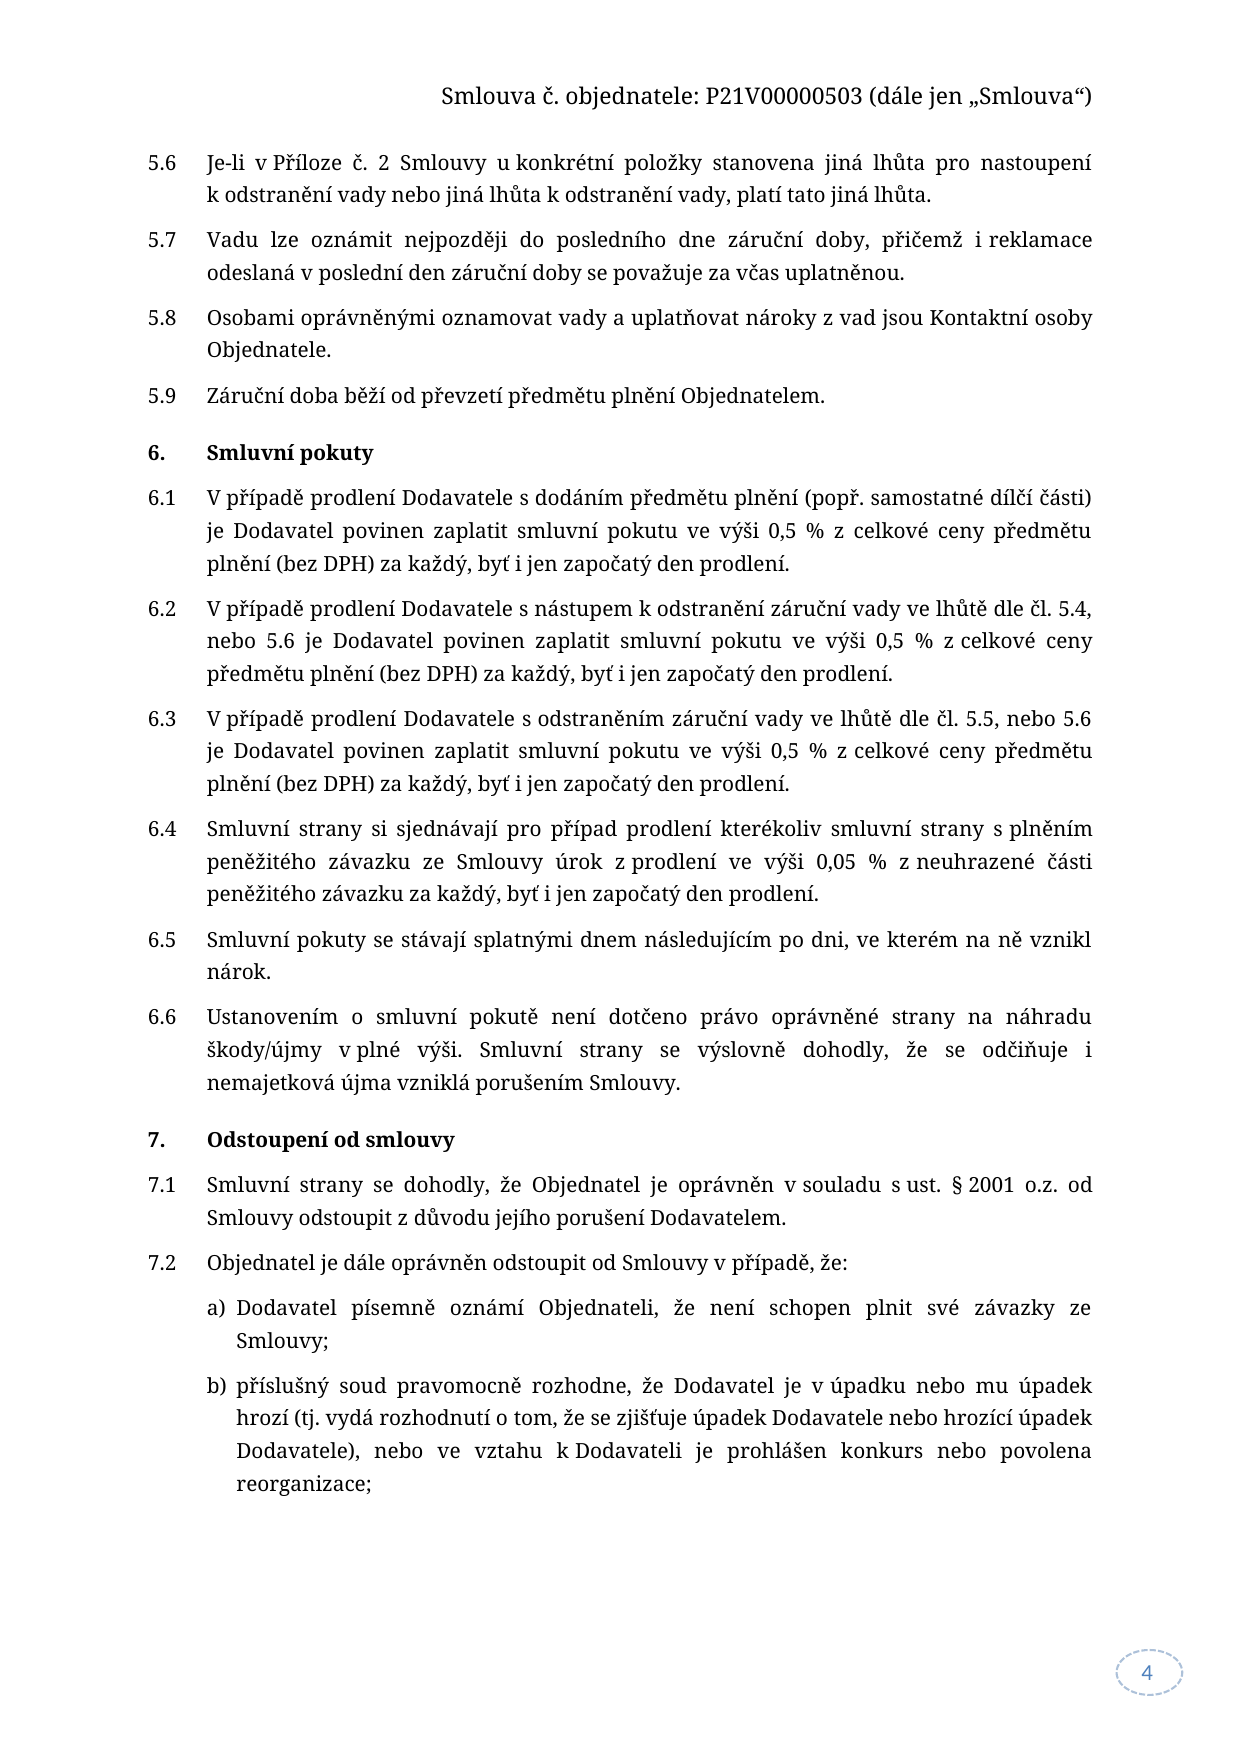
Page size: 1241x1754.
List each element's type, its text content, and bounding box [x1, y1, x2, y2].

list Vadu lze oznámit nejpozději do posledního dne záruční doby, přičemž i reklamace odeslaná v poslední den záruční doby se považuje za včas uplatněnou. [148, 225, 1093, 286]
list Záruční doba běží od převzetí předmětu plnění Objednatelem. [148, 381, 1093, 409]
list Ustanovením o smluvní pokutě není dotčeno právo oprávněné strany na náhradu škody/újmy v plné výši. Smluvní strany se výslovně dohodly, že se odčiňuje i nemajetková újma vzniklá porušením Smlouvy. [148, 1002, 1093, 1096]
list Smluvní pokuty se stávají splatnými dnem následujícím po dni, ve kterém na ně vznikl nárok. [148, 925, 1093, 986]
list V případě prodlení Dodavatele s odstraněním záruční vady ve lhůtě dle čl. 5.5, nebo 5.6 je Dodavatel povinen zaplatit smluvní pokutu ve výši 0,5 % z celkové ceny předmětu plnění (bez DPH) za každý, byť i jen započatý den prodlení. [148, 704, 1093, 798]
list Odstoupení od smlouvy [148, 1125, 1093, 1154]
list Objednatel je dále oprávněn odstoupit od Smlouvy v případě, že: [148, 1248, 1093, 1276]
list Dodavatel písemně oznámí Objednateli, že není schopen plnit své závazky ze Smlouvy; [207, 1293, 1093, 1354]
list příslušný soud pravomocně rozhodne, že Dodavatel je v úpadku nebo mu úpadek hrozí (tj. vydá rozhodnutí o tom, že se zjišťuje úpadek Dodavatele nebo hrozící úpadek Dodavatele), nebo ve vztahu k Dodavateli je prohlášen konkurs nebo povolena reorganizace; [207, 1371, 1093, 1497]
list Smluvní strany si sjednávají pro případ prodlení kterékoliv smluvní strany s plněním peněžitého závazku ze Smlouvy úrok z prodlení ve výši 0,05 % z neuhrazené části peněžitého závazku za každý, byť i jen započatý den prodlení. [148, 814, 1093, 908]
list Smluvní strany se dohodly, že Objednatel je oprávněn v souladu s ust. § 2001 o.z. od Smlouvy odstoupit z důvodu jejího porušení Dodavatelem. [148, 1170, 1093, 1231]
list Je-li v Příloze č. 2 Smlouvy u konkrétní položky stanovena jiná lhůta pro nastoupení k odstranění vady nebo jiná lhůta k odstranění vady, platí tato jiná lhůta. [148, 148, 1093, 209]
list Osobami oprávněnými oznamovat vady a uplatňovat nároky z vad jsou Kontaktní osoby Objednatele. [148, 303, 1093, 364]
list V případě prodlení Dodavatele s nástupem k odstranění záruční vady ve lhůtě dle čl. 5.4, nebo 5.6 je Dodavatel povinen zaplatit smluvní pokutu ve výši 0,5 % z celkové ceny předmětu plnění (bez DPH) za každý, byť i jen započatý den prodlení. [148, 594, 1093, 687]
list V případě prodlení Dodavatele s dodáním předmětu plnění (popř. samostatné dílčí části) je Dodavatel povinen zaplatit smluvní pokutu ve výši 0,5 % z celkové ceny předmětu plnění (bez DPH) za každý, byť i jen započatý den prodlení. [148, 483, 1093, 577]
list Smluvní pokuty [148, 438, 1093, 467]
